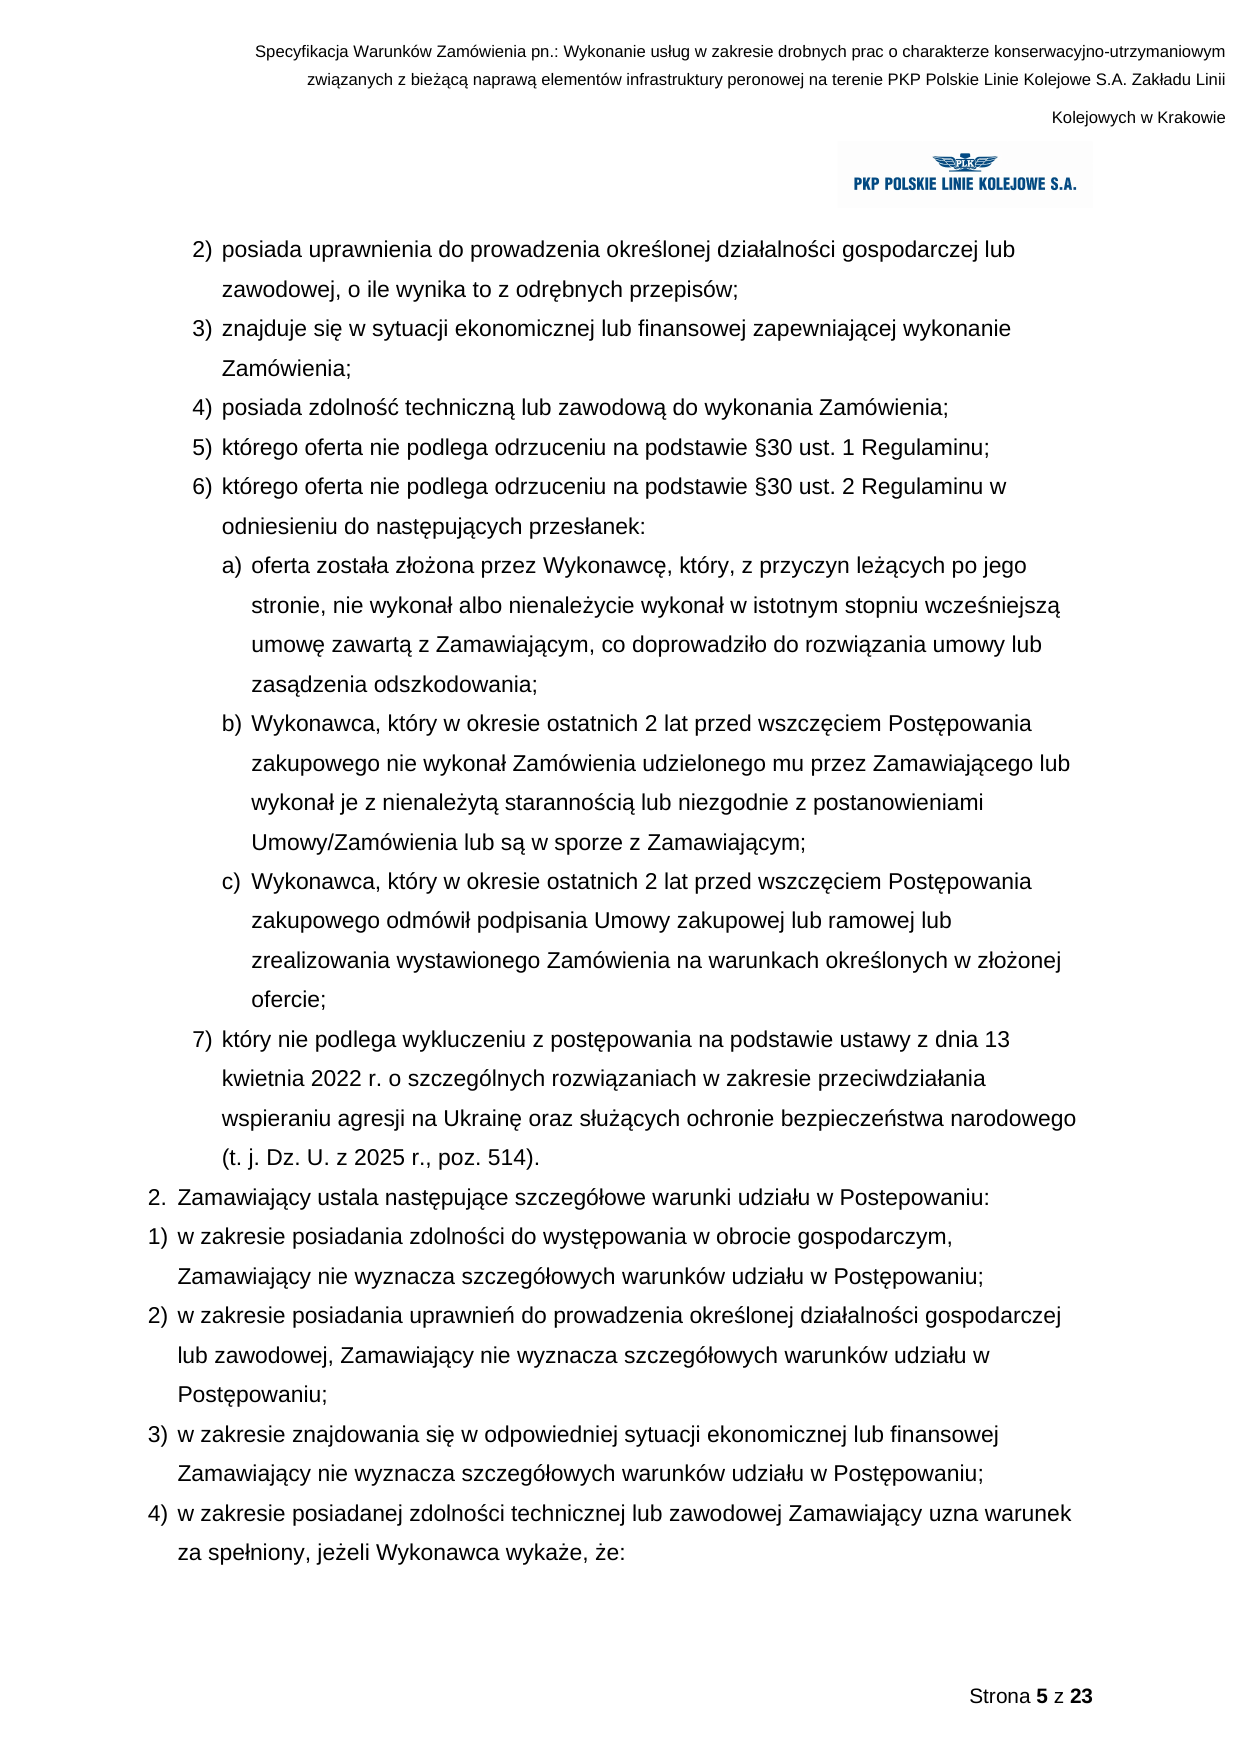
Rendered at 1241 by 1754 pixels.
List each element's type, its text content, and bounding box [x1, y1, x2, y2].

list Wykonawca, który w okresie ostatnich 2 lat przed wszczęciem Postępowania zakupowego odmówił podpisania Umowy zakupowej lub ramowej lub zrealizowania wystawionego Zamówienia na warunkach określonych w złożonej ofercie; [222, 868, 1093, 1013]
list w zakresie posiadanej zdolności technicznej lub zawodowej Zamawiający uzna warunek za spełniony, jeżeli Wykonawca wykaże, że: [148, 1499, 1093, 1565]
list który nie podlega wykluczeniu z postępowania na podstawie ustawy z dnia 13 kwietnia 2022 r. o szczególnych rozwiązaniach w zakresie przeciwdziałania wspieraniu agresji na Ukrainę oraz służących ochronie bezpieczeństwa narodowego (t. j. Dz. U. z 2025 r., poz. 514). [192, 1026, 1093, 1171]
list znajduje się w sytuacji ekonomicznej lub finansowej zapewniającej wykonanie Zamówienia; [192, 315, 1093, 381]
list którego oferta nie podlega odrzuceniu na podstawie §30 ust. 1 Regulaminu; [192, 434, 1093, 460]
list Wykonawca, który w okresie ostatnich 2 lat przed wszczęciem Postępowania zakupowego nie wykonał Zamówienia udzielonego mu przez Zamawiającego lub wykonał je z nienależytą starannością lub niezgodnie z postanowieniami Umowy/Zamówienia lub są w sporze z Zamawiającym; [222, 710, 1093, 855]
list posiada uprawnienia do prowadzenia określonej działalności gospodarczej lub zawodowej, o ile wynika to z odrębnych przepisów; [192, 236, 1093, 302]
text 2. Zamawiający ustala następujące szczegółowe warunki udziału w Postepowaniu: [148, 1184, 1093, 1210]
picture [837, 141, 1093, 208]
list w zakresie znajdowania się w odpowiedniej sytuacji ekonomicznej lub finansowej Zamawiający nie wyznacza szczegółowych warunków udziału w Postępowaniu; [148, 1421, 1093, 1486]
list posiada zdolność techniczną lub zawodową do wykonania Zamówienia; [192, 394, 1093, 421]
list którego oferta nie podlega odrzuceniu na podstawie §30 ust. 2 Regulaminu w odniesieniu do następujących przesłanek: [192, 473, 1093, 539]
list w zakresie posiadania zdolności do występowania w obrocie gospodarczym, Zamawiający nie wyznacza szczegółowych warunków udziału w Postępowaniu; [148, 1223, 1093, 1289]
list oferta została złożona przez Wykonawcę, który, z przyczyn leżących po jego stronie, nie wykonał albo nienależycie wykonał w istotnym stopniu wcześniejszą umowę zawartą z Zamawiającym, co doprowadziło do rozwiązania umowy lub zasądzenia odszkodowania; [222, 552, 1093, 697]
list w zakresie posiadania uprawnień do prowadzenia określonej działalności gospodarczej lub zawodowej, Zamawiający nie wyznacza szczegółowych warunków udziału w Postępowaniu; [148, 1302, 1093, 1407]
